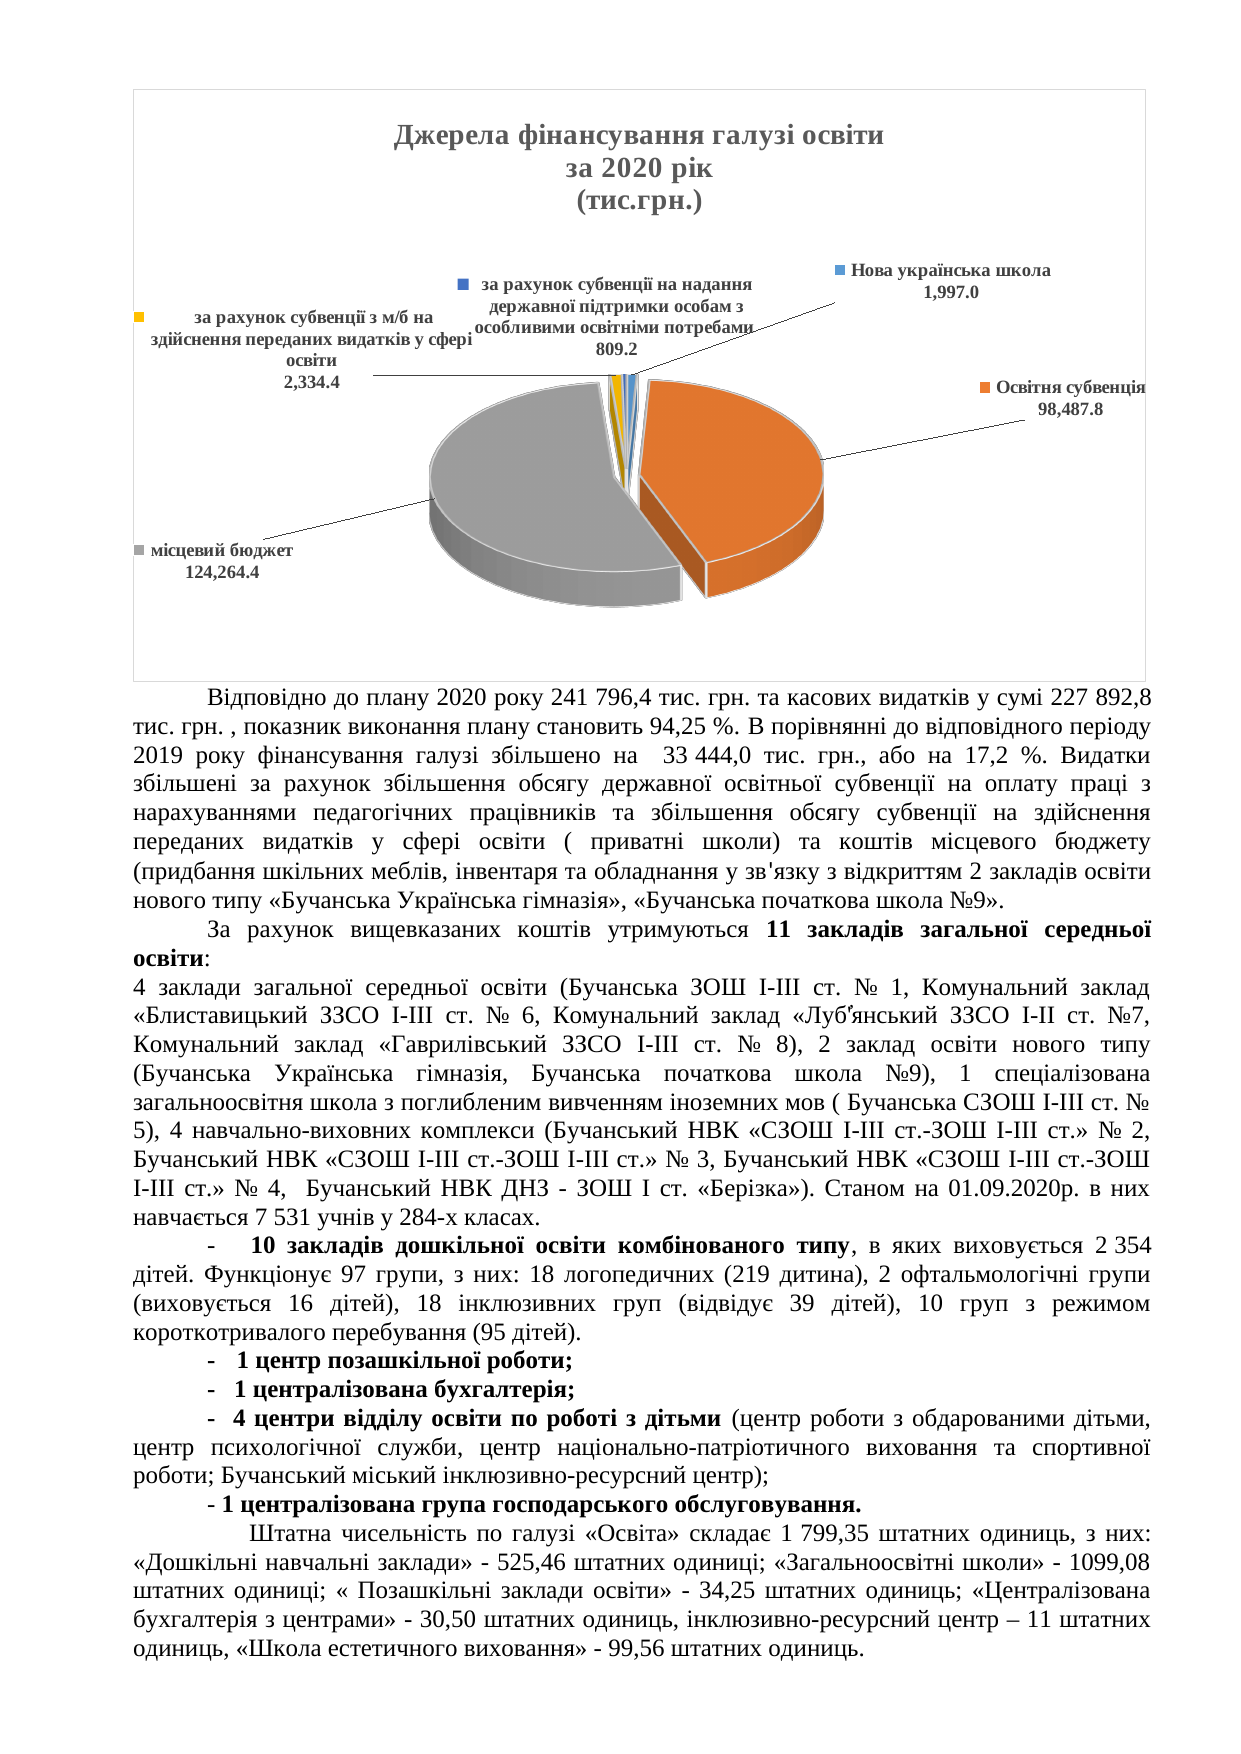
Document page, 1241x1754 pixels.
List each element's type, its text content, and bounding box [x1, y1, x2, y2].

text - 10 закладів дошкільної освіти комбінованого типу, в яких виховується 2 354 дітей. Функціонує 97 групи, з них: 18 логопедичних (219 дитина), 2 офтальмологічні групи (виховується 16 дітей), 18 інклюзивних груп (відвідує 39 дітей), 10 груп з режимом короткотривалого перебування (95 дітей). [133, 1230, 1152, 1345]
text - 1 централізована бухгалтерія; [133, 1374, 1152, 1403]
text За рахунок вищевказаних коштів утримуються 11 закладів загальної середньої освіти: [133, 914, 1152, 972]
text Відповідно до плану 2020 року 241 796,4 тис. грн. та касових видатків у сумі 227 892,8 тис. грн. , показник виконання плану становить 94,25 %. В порівнянні до відповідного періоду 2019 року фінансування галузі збільшено на 33 444,0 тис. грн., або на 17,2 %. Видатки збільшені за рахунок збільшення обсягу державної освітньої субвенції на оплату праці з нарахуваннями педагогічних працівників та збільшення обсягу субвенції на здійснення переданих видатків у сфері освіти ( приватні школи) та коштів місцевого бюджету (придбання шкільних меблів, інвентаря та обладнання у зв'язку з відкриттям 2 закладів освіти нового типу «Бучанська Українська гімназія», «Бучанська початкова школа №9». [133, 682, 1152, 914]
text - 4 центри відділу освіти по роботі з дітьми (центр роботи з обдарованими дітьми, центр психологічної служби, центр національно-патріотичного виховання та спортивної роботи; Бучанський міський інклюзивно-ресурсний центр); [133, 1403, 1152, 1489]
text Штатна чисельність по галузі «Освіта» складає 1 799,35 штатних одиниць, з них: «Дошкільні навчальні заклади» - 525,46 штатних одиниці; «Загальноосвітні школи» - 1099,08 штатних одиниці; « Позашкільні заклади освіти» - 34,25 штатних одиниць; «Централізована бухгалтерія з центрами» - 30,50 штатних одиниць, інклюзивно-ресурсний центр – 11 штатних одиниць, «Школа естетичного виховання» - 99,56 штатних одиниць. [133, 1518, 1152, 1662]
text 4 заклади загальної середньої освіти (Бучанська ЗОШ І-ІІІ ст. № 1, Комунальний заклад «Блиставицький ЗЗСО І-ІІІ ст. № 6, Комунальний заклад «Луб'҆янський ЗЗСО І-ІІ ст. №7, Комунальний заклад «Гаврилівський ЗЗСО І-ІІІ ст. № 8), 2 заклад освіти нового типу (Бучанська Українська гімназія, Бучанська початкова школа №9), 1 спеціалізована загальноосвітня школа з поглибленим вивченням іноземних мов ( Бучанська СЗОШ І-ІІІ ст. № 5), 4 навчально-виховних комплекси (Бучанський НВК «СЗОШ І-ІІІ ст.-ЗОШ І-ІІІ ст.» № 2, Бучанський НВК «СЗОШ І-ІІІ ст.-ЗОШ І-ІІІ ст.» № 3, Бучанський НВК «СЗОШ І-ІІІ ст.-ЗОШ І-ІІІ ст.» № 4, Бучанський НВК ДНЗ - ЗОШ І ст. «Берізка»). Станом на 01.09.2020р. в них навчається 7 531 учнів у 284-х класах. [133, 972, 1152, 1230]
list 1 центр позашкільної роботи; [133, 1345, 1152, 1374]
text - 1 централізована група господарського обслуговування. [133, 1489, 1152, 1518]
